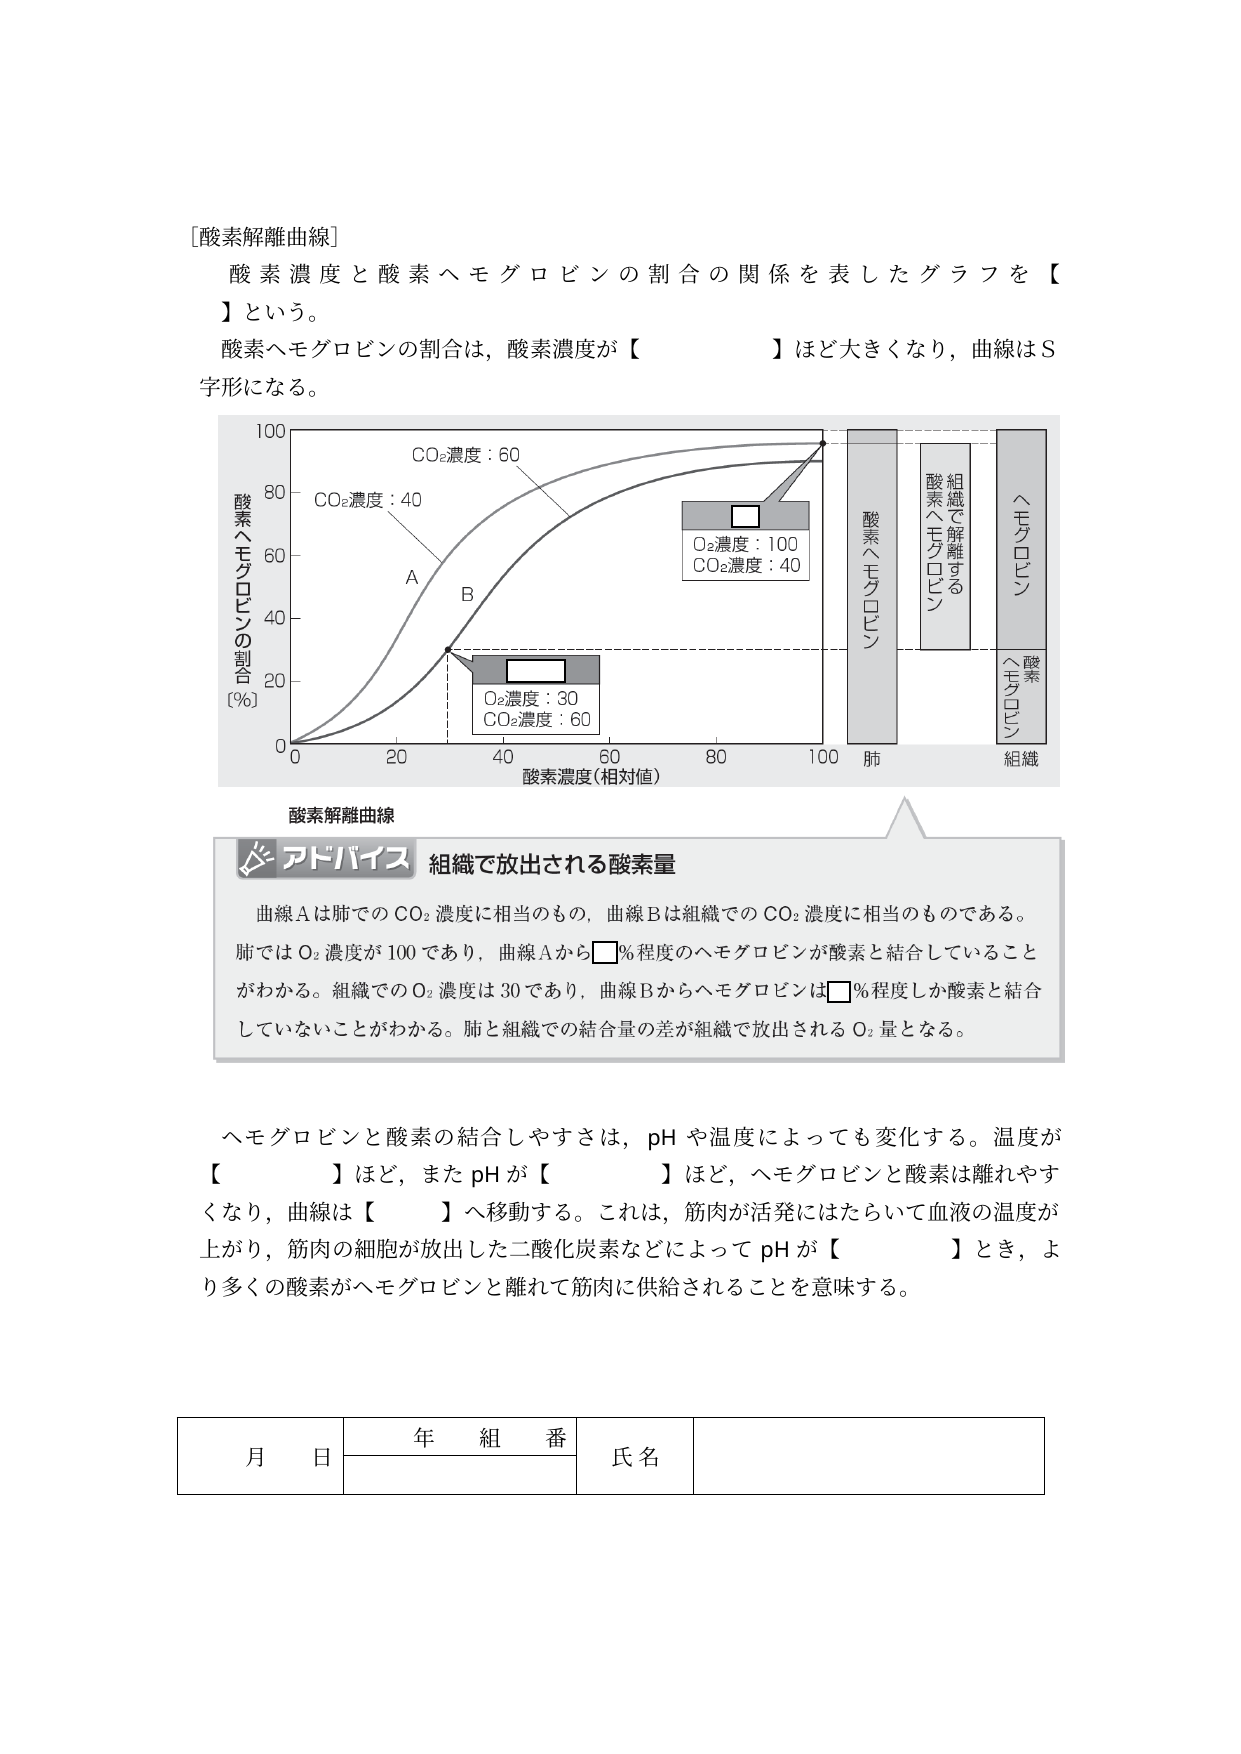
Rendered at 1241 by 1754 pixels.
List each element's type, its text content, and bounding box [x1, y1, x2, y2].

text ヘモグロビンと酸素の結合しやすさは，pH や温度によっても変化する。温度が 【 】ほど，またpH が【 】ほど，ヘモグロビンと酸素は離れやすくなり，曲線は【 】へ移動する。これは，筋肉が活発にはたらいて血液の温度が上がり，筋肉の細胞が放出した二酸化炭素などによってpH が【 】とき，より多くの酸素がヘモグロビンと離れて筋肉に供給されることを意味する。 [199, 1117, 1063, 1304]
text ［酸素解離曲線］ [177, 217, 1063, 254]
table_cell [344, 1456, 576, 1494]
table_header [694, 1418, 1044, 1494]
picture [198, 404, 1085, 1076]
text 酸素濃度と酸素ヘモグロビンの割合の関係を表したグラフを【 】という。 [199, 254, 1063, 329]
table_header 月 日 [178, 1418, 343, 1494]
table_header 年 組 番 [344, 1418, 576, 1455]
table_header 氏 名 [577, 1418, 693, 1494]
text 酸素ヘモグロビンの割合は，酸素濃度が【 】ほど大きくなり，曲線はＳ字形になる。 [199, 329, 1063, 404]
